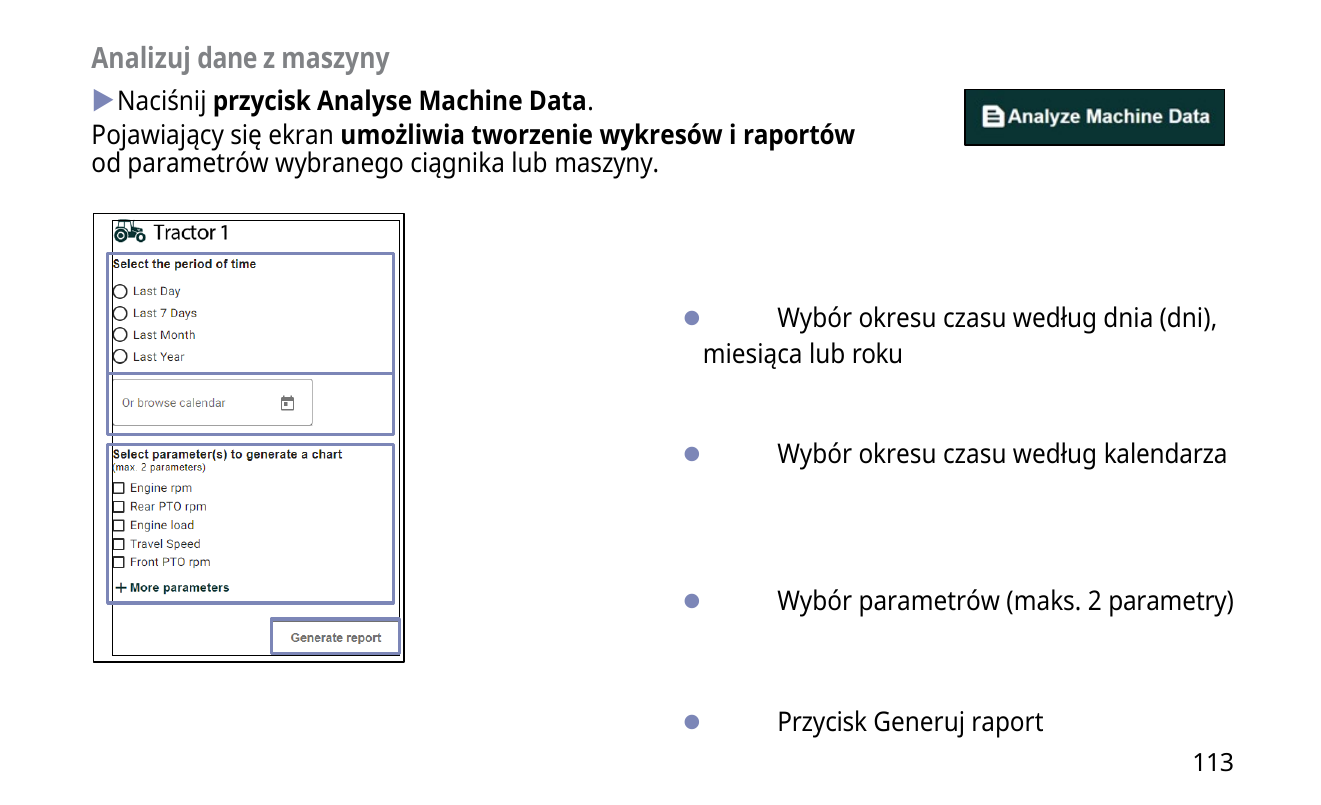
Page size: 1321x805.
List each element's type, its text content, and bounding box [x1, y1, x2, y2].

list Naciśnij przycisk Analyse Machine Data. [91, 82, 1258, 118]
text Pojawiający się ekran umożliwia tworzenie wykresów i raportów [91, 120, 1258, 150]
picture [113, 221, 399, 655]
list Wybór okresu czasu według dnia (dni), miesiąca lub roku [682, 298, 1258, 372]
text od parametrów wybranego ciągnika lub maszyny. [91, 150, 1258, 179]
picture [113, 375, 392, 433]
list Wybór parametrów (maks. 2 parametry) [682, 582, 1258, 619]
picture [113, 446, 392, 601]
list Przycisk Generuj raport [682, 702, 1258, 739]
picture [273, 621, 398, 652]
list Wybór okresu czasu według kalendarza [682, 434, 1258, 471]
subtitle Analizuj dane z maszyny [91, 37, 1258, 77]
picture [113, 255, 392, 372]
